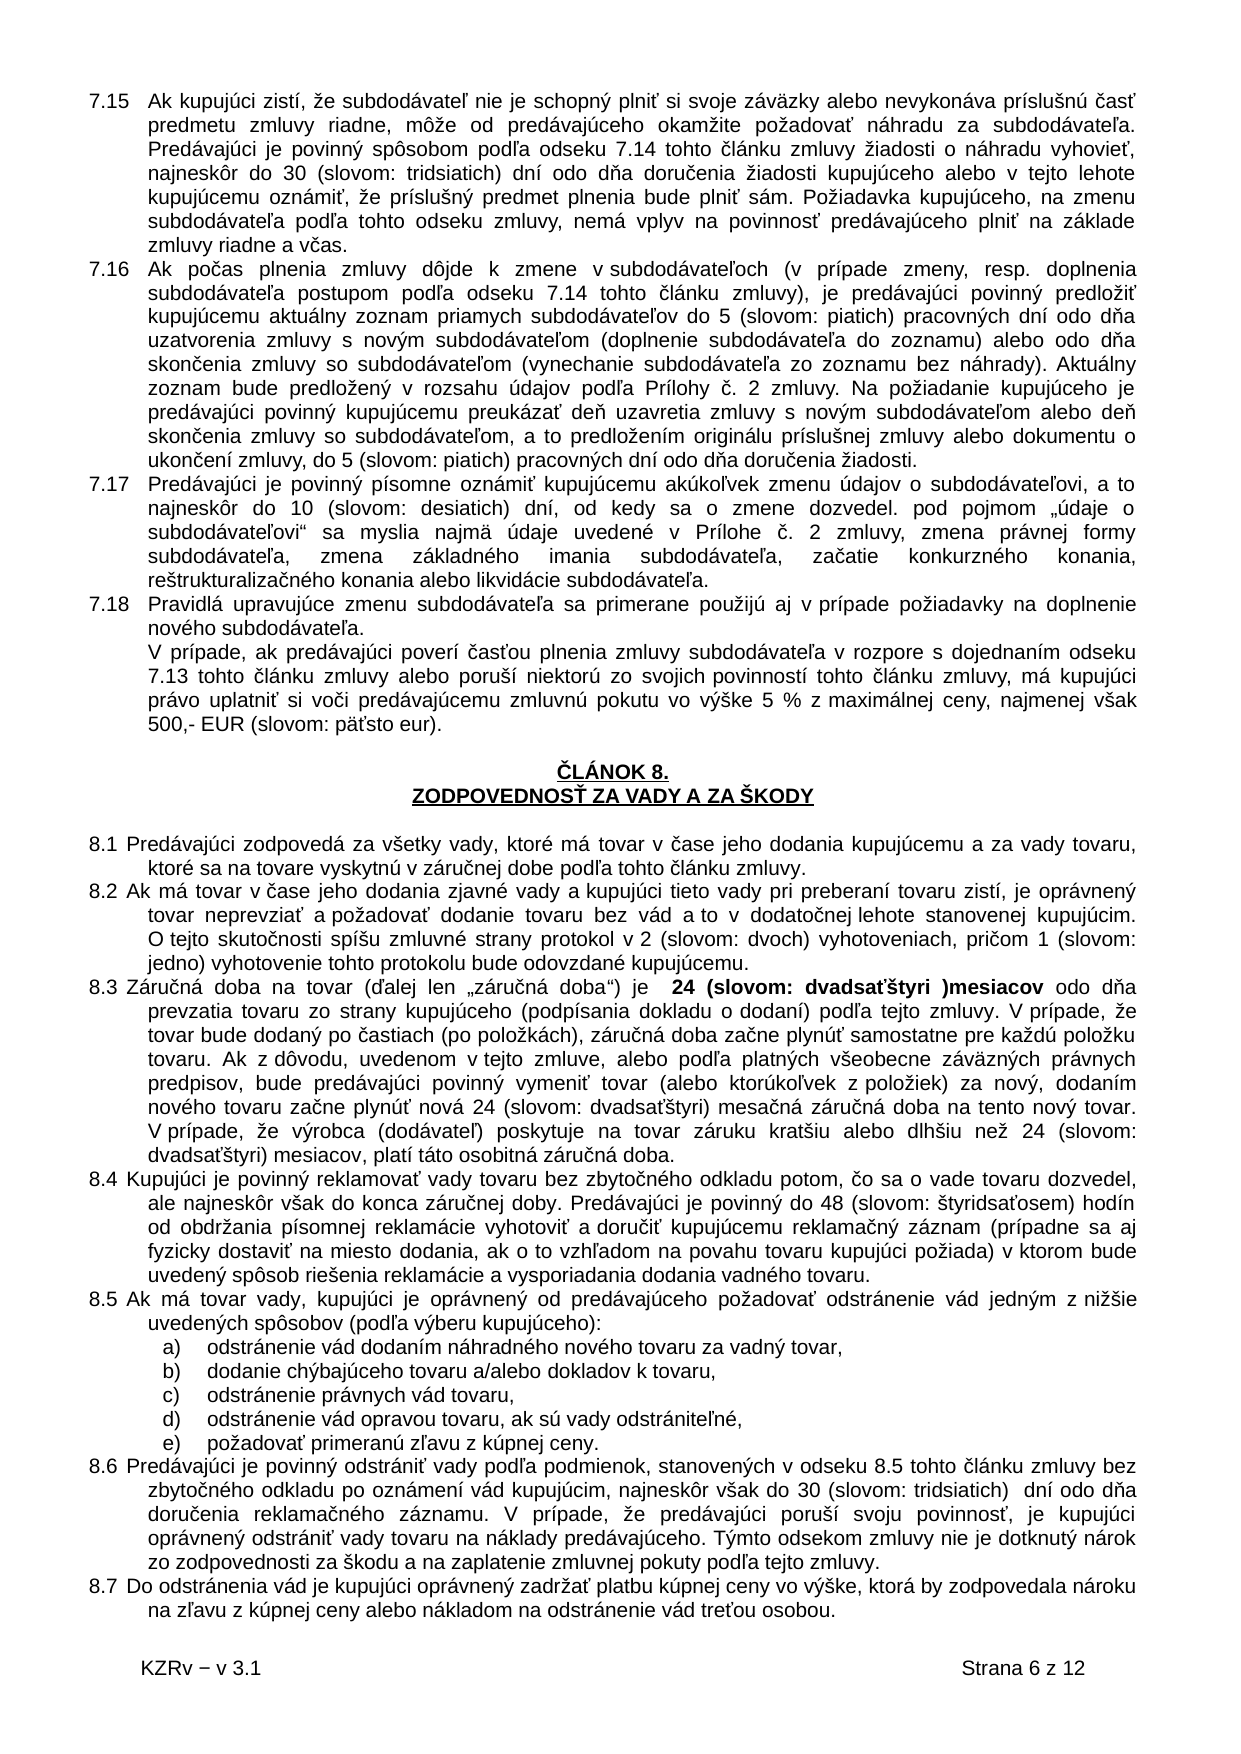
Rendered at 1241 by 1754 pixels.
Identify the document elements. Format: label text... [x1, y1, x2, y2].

list Kupujúci je povinný reklamovať vady tovaru bez zbytočného odkladu potom, čo sa o vade tovaru dozvedel, ale najneskôr však do konca záručnej doby. Predávajúci je povinný do 48 (slovom: štyridsaťosem) hodín od obdržania písomnej reklamácie vyhotoviť a doručiť kupujúcemu reklamačný záznam (prípadne sa aj fyzicky dostaviť na miesto dodania, ak o to vzhľadom na povahu tovaru kupujúci požiada) v ktorom bude uvedený spôsob riešenia reklamácie a vysporiadania dodania vadného tovaru. [89, 1167, 1137, 1287]
list Predávajúci je povinný odstrániť vady podľa podmienok, stanovených v odseku 8.5 tohto článku zmluvy bez zbytočného odkladu po oznámení vád kupujúcim, najneskôr však do 30 (slovom: tridsiatich) dní odo dňa doručenia reklamačného záznamu. V prípade, že predávajúci poruší svoju povinnosť, je kupujúci oprávnený odstrániť vady tovaru na náklady predávajúceho. Týmto odsekom zmluvy nie je dotknutý nárok zo zodpovednosti za škodu a na zaplatenie zmluvnej pokuty podľa tejto zmluvy. [89, 1454, 1137, 1574]
list Ak kupujúci zistí, že subdodávateľ nie je schopný plniť si svoje záväzky alebo nevykonáva príslušnú časť predmetu zmluvy riadne, môže od predávajúceho okamžite požadovať náhradu za subdodávateľa. Predávajúci je povinný spôsobom podľa odseku 7.14 tohto článku zmluvy žiadosti o náhradu vyhovieť, najneskôr do 30 (slovom: tridsiatich) dní odo dňa doručenia žiadosti kupujúceho alebo v tejto lehote kupujúcemu oznámiť, že príslušný predmet plnenia bude plniť sám. Požiadavka kupujúceho, na zmenu subdodávateľa podľa tohto odseku zmluvy, nemá vplyv na povinnosť predávajúceho plniť na základe zmluvy riadne a včas. [89, 89, 1137, 256]
text c) odstránenie právnych vád tovaru, [162, 1382, 1137, 1406]
list Do odstránenia vád je kupujúci oprávnený zadržať platbu kúpnej ceny vo výške, ktorá by zodpovedala nároku na zľavu z kúpnej ceny alebo nákladom na odstránenie vád treťou osobou. [89, 1574, 1137, 1622]
list článok 8. [89, 759, 1137, 783]
list Predávajúci zodpovedá za všetky vady, ktoré má tovar v čase jeho dodania kupujúcemu a za vady tovaru, ktoré sa na tovare vyskytnú v záručnej dobe podľa tohto článku zmluvy. [89, 831, 1137, 879]
text d) odstránenie vád opravou tovaru, ak sú vady odstrániteľné, [162, 1406, 1137, 1430]
text a) odstránenie vád dodaním náhradného nového tovaru za vadný tovar, [162, 1334, 1137, 1358]
list Ak má tovar v čase jeho dodania zjavné vady a kupujúci tieto vady pri preberaní tovaru zistí, je oprávnený tovar neprevziať a požadovať dodanie tovaru bez vád a to v dodatočnej lehote stanovenej kupujúcim. O tejto skutočnosti spíšu zmluvné strany protokol v 2 (slovom: dvoch) vyhotoveniach, pričom 1 (slovom: jedno) vyhotovenie tohto protokolu bude odovzdané kupujúcemu. [89, 879, 1137, 975]
list Ak počas plnenia zmluvy dôjde k zmene v subdodávateľoch (v prípade zmeny, resp. doplnenia subdodávateľa postupom podľa odseku 7.14 tohto článku zmluvy), je predávajúci povinný predložiť kupujúcemu aktuálny zoznam priamych subdodávateľov do 5 (slovom: piatich) pracovných dní odo dňa uzatvorenia zmluvy s novým subdodávateľom (doplnenie subdodávateľa do zoznamu) alebo odo dňa skončenia zmluvy so subdodávateľom (vynechanie subdodávateľa zo zoznamu bez náhrady). Aktuálny zoznam bude predložený v rozsahu údajov podľa Prílohy č. 2 zmluvy. Na požiadanie kupujúceho je predávajúci povinný kupujúcemu preukázať deň uzavretia zmluvy s novým subdodávateľom alebo deň skončenia zmluvy so subdodávateľom, a to predložením originálu príslušnej zmluvy alebo dokumentu o ukončení zmluvy, do 5 (slovom: piatich) pracovných dní odo dňa doručenia žiadosti. [89, 256, 1137, 472]
list V prípade, ak predávajúci poverí časťou plnenia zmluvy subdodávateľa v rozpore s dojednaním odseku 7.13 tohto článku zmluvy alebo poruší niektorú zo svojich povinností tohto článku zmluvy, má kupujúci právo uplatniť si voči predávajúcemu zmluvnú pokutu vo výške 5 % z maximálnej ceny, najmenej však 500,- EUR (slovom: päťsto eur). [148, 640, 1137, 736]
list Predávajúci je povinný písomne oznámiť kupujúcemu akúkoľvek zmenu údajov o subdodávateľovi, a to najneskôr do 10 (slovom: desiatich) dní, od kedy sa o zmene dozvedel. pod pojmom „údaje o subdodávateľovi“ sa myslia najmä údaje uvedené v Prílohe č. 2 zmluvy, zmena právnej formy subdodávateľa, zmena základného imania subdodávateľa, začatie konkurzného konania, reštrukturalizačného konania alebo likvidácie subdodávateľa. [89, 472, 1137, 592]
text b) dodanie chýbajúceho tovaru a/alebo dokladov k tovaru, [162, 1358, 1137, 1382]
list Pravidlá upravujúce zmenu subdodávateľa sa primerane použijú aj v prípade požiadavky na doplnenie nového subdodávateľa. [89, 592, 1137, 640]
list zodpovednosť za vady a za ŠKODY [89, 783, 1137, 807]
list Ak má tovar vady, kupujúci je oprávnený od predávajúceho požadovať odstránenie vád jedným z nižšie uvedených spôsobov (podľa výberu kupujúceho): [89, 1287, 1137, 1334]
text e) požadovať primeranú zľavu z kúpnej ceny. [162, 1430, 1137, 1454]
list Záručná doba na tovar (ďalej len „záručná doba“) je 24 (slovom: dvadsaťštyri )mesiacov odo dňa prevzatia tovaru zo strany kupujúceho (podpísania dokladu o dodaní) podľa tejto zmluvy. V prípade, že tovar bude dodaný po častiach (po položkách), záručná doba začne plynúť samostatne pre každú položku tovaru. Ak z dôvodu, uvedenom v tejto zmluve, alebo podľa platných všeobecne záväzných právnych predpisov, bude predávajúci povinný vymeniť tovar (alebo ktorúkoľvek z položiek) za nový, dodaním nového tovaru začne plynúť nová 24 (slovom: dvadsaťštyri) mesačná záručná doba na tento nový tovar. V prípade, že výrobca (dodávateľ) poskytuje na tovar záruku kratšiu alebo dlhšiu než 24 (slovom: dvadsaťštyri) mesiacov, platí táto osobitná záručná doba. [89, 975, 1137, 1167]
